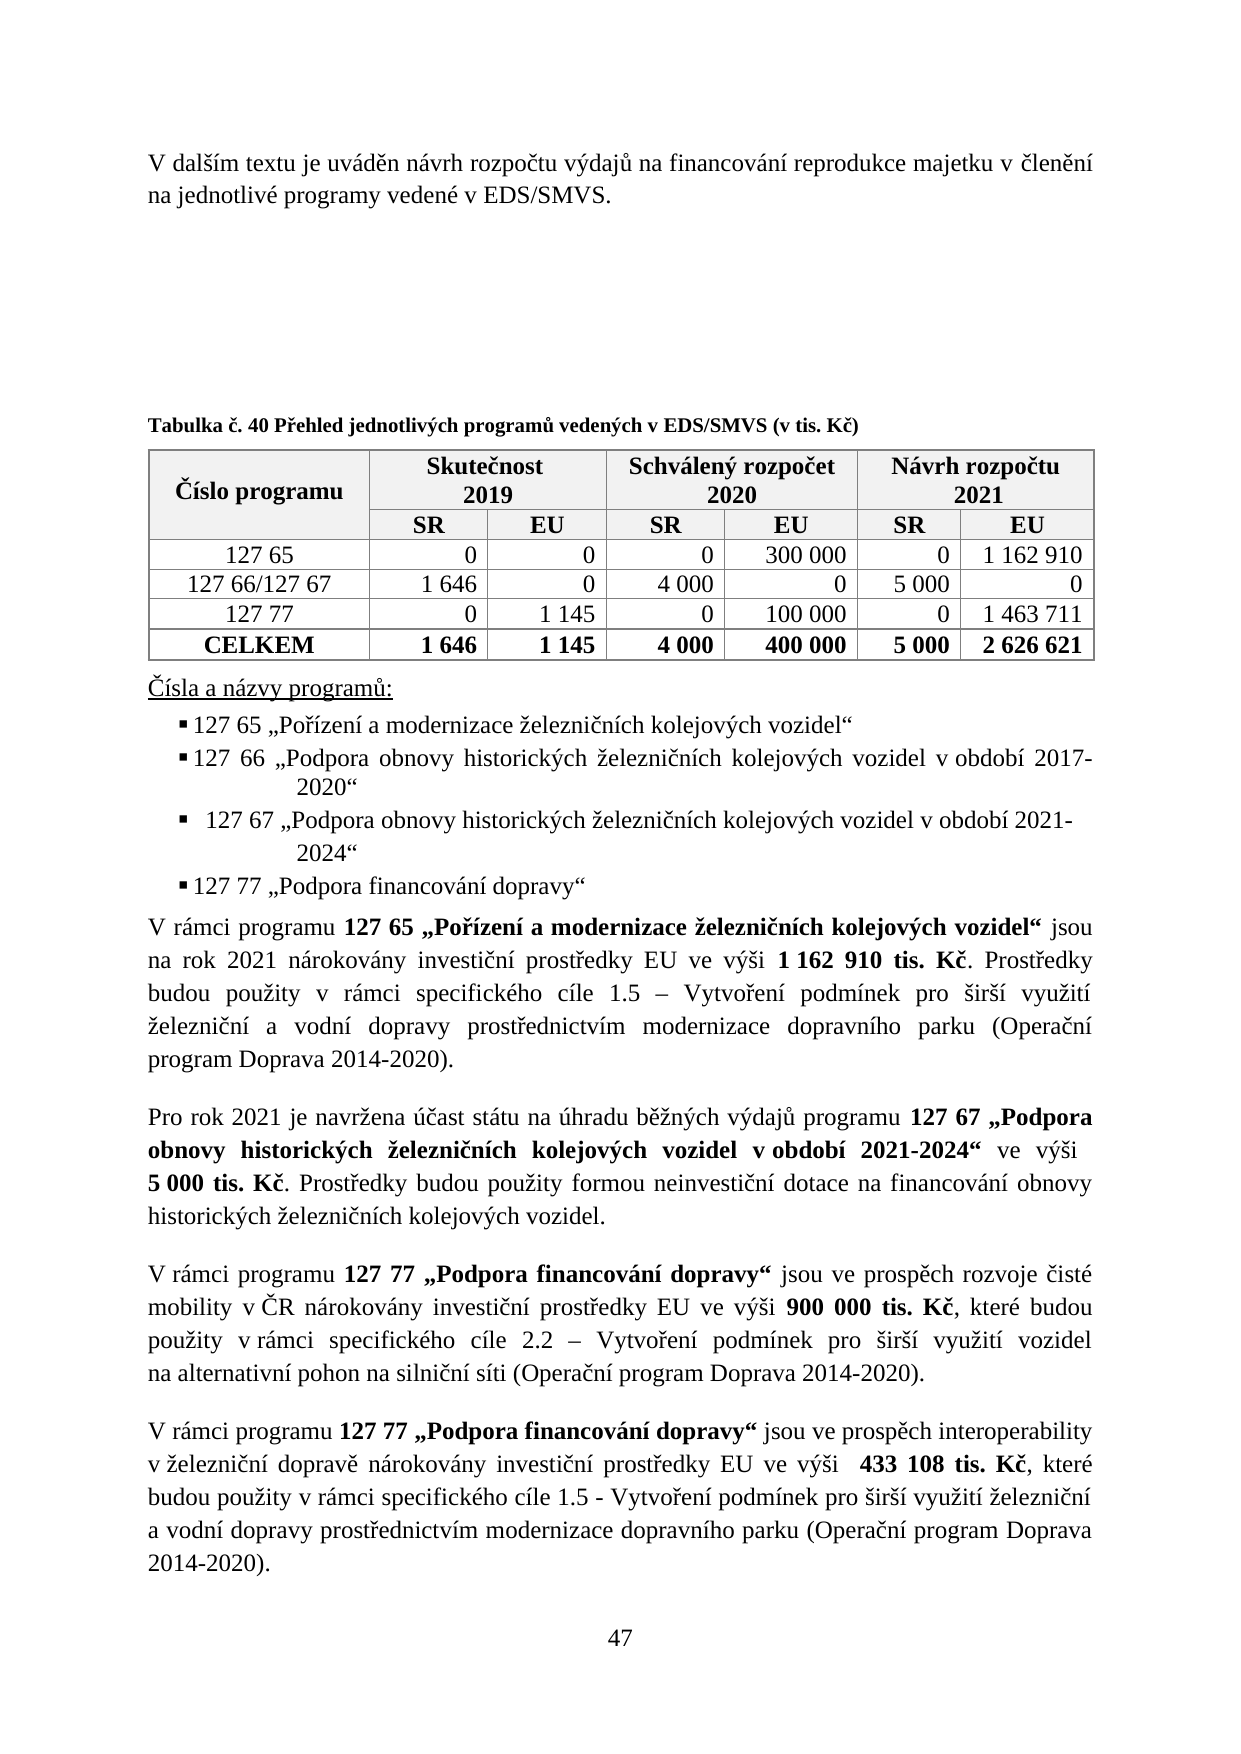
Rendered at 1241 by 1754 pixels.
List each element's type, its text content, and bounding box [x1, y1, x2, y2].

text Čísla a názvy programů: [148, 673, 1093, 702]
table_cell 0 [858, 599, 960, 628]
table_cell 1 646 [370, 570, 487, 598]
table_cell 0 [607, 540, 724, 568]
table_cell 127 66/127 67 [150, 570, 369, 598]
list 127 67 „Podpora obnovy historických železničních kolejových vozidel v období 2021- [177, 805, 1093, 834]
table_cell 1 162 910 [961, 540, 1093, 568]
table_cell 2 626 621 [961, 630, 1093, 659]
text Pro rok 2021 je navržena účast státu na úhradu běžných výdajů programu 127 67 „Podpora obnovy historických železničních kolejových vozidel v období 2021-2024“ ve výši 5 000 tis. Kč. Prostředky budou použity formou neinvestiční dotace na financování obnovy historických železničních kolejových vozidel. [148, 1102, 1093, 1230]
table_cell EU [725, 510, 857, 539]
table_header Skutečnost 2019 [370, 451, 606, 509]
table_cell 1 463 711 [961, 599, 1093, 628]
table_cell SR [858, 510, 960, 539]
text 2024“ [148, 838, 1093, 867]
table_cell 0 [725, 570, 857, 598]
text V dalším textu je uváděn návrh rozpočtu výdajů na financování reprodukce majetku v členění na jednotlivé programy vedené v EDS/SMVS. [148, 148, 1093, 209]
table_cell 0 [370, 540, 487, 568]
table_cell 300 000 [725, 540, 857, 568]
list 127 65 „Pořízení a modernizace železničních kolejových vozidel“ [177, 711, 1093, 739]
table_cell EU [488, 510, 606, 539]
table_cell SR [370, 510, 487, 539]
table_cell 0 [607, 599, 724, 628]
table_cell 0 [370, 599, 487, 628]
text V rámci programu 127 65 „Pořízení a modernizace železničních kolejových vozidel“ jsou na rok 2021 nárokovány investiční prostředky EU ve výši 1 162 910 tis. Kč. Prostředky budou použity v rámci specifického cíle 1.5 – Vytvoření podmínek pro širší využití železniční a vodní dopravy prostřednictvím modernizace dopravního parku (Operační program Doprava 2014-2020). [148, 912, 1093, 1073]
table_cell 0 [961, 570, 1093, 598]
table_cell 100 000 [725, 599, 857, 628]
text Tabulka č. 40 Přehled jednotlivých programů vedených v EDS/SMVS (v tis. Kč) [148, 413, 1093, 437]
table_cell 5 000 [858, 630, 960, 659]
table_cell 127 65 [150, 540, 369, 568]
table_cell 0 [488, 540, 606, 568]
table_cell 1 145 [488, 630, 606, 659]
table_cell 0 [488, 570, 606, 598]
table_cell 0 [858, 540, 960, 568]
table_cell 4 000 [607, 570, 724, 598]
table_cell 400 000 [725, 630, 857, 659]
table_cell EU [961, 510, 1093, 539]
table_header Schválený rozpočet 2020 [607, 451, 857, 509]
table_cell 127 77 [150, 599, 369, 628]
table_cell 1 646 [370, 630, 487, 659]
table_cell 1 145 [488, 599, 606, 628]
text V rámci programu 127 77 „Podpora financování dopravy“ jsou ve prospěch rozvoje čisté mobility v ČR nárokovány investiční prostředky EU ve výši 900 000 tis. Kč, které budou použity v rámci specifického cíle 2.2 – Vytvoření podmínek pro širší využití vozidel na alternativní pohon na silniční síti (Operační program Doprava 2014-2020). [148, 1259, 1093, 1387]
table_header Číslo programu [150, 451, 369, 539]
table_cell 5 000 [858, 570, 960, 598]
list 127 66 „Podpora obnovy historických železničních kolejových vozidel v období 2017- 2020“ [177, 743, 1093, 801]
table_cell CELKEM [150, 630, 369, 659]
list 127 77 „Podpora financování dopravy“ [177, 871, 1093, 900]
table_header Návrh rozpočtu 2021 [858, 451, 1093, 509]
table_cell 4 000 [607, 630, 724, 659]
text V rámci programu 127 77 „Podpora financování dopravy“ jsou ve prospěch interoperability v železniční dopravě nárokovány investiční prostředky EU ve výši 433 108 tis. Kč, které budou použity v rámci specifického cíle 1.5 - Vytvoření podmínek pro širší využití železniční a vodní dopravy prostřednictvím modernizace dopravního parku (Operační program Doprava 2014-2020). [148, 1416, 1093, 1577]
table_cell SR [607, 510, 724, 539]
